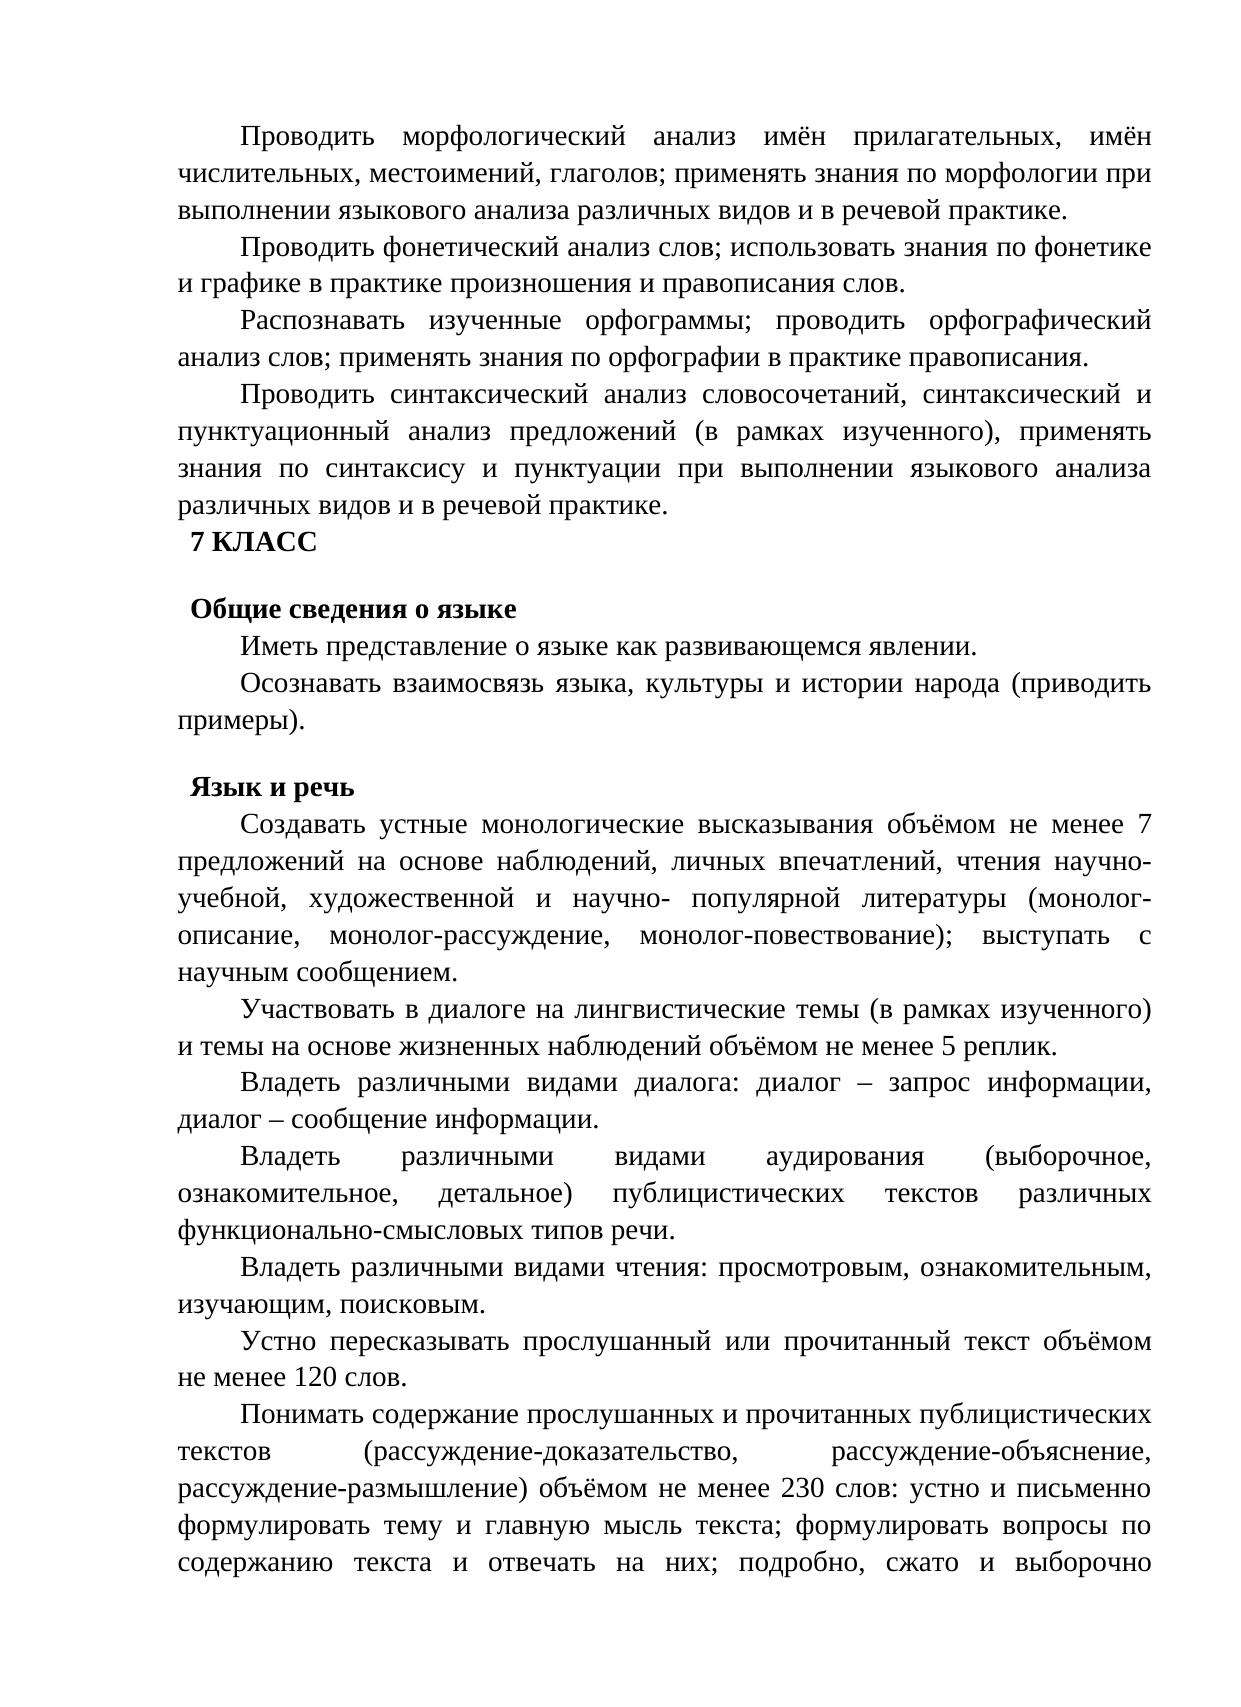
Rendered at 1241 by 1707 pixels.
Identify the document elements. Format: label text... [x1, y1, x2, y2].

text Владеть различными видами диалога: диалог – запрос информации, диалог – сообщение информации. [177, 1064, 1152, 1135]
text Осознавать взаимосвязь языка, культуры и истории народа (приводить примеры). [177, 665, 1152, 736]
text Общие сведения о языке [190, 591, 1152, 625]
text Участвовать в диалоге на лингвистические темы (в рамках изученного) и темы на основе жизненных наблюдений объёмом не менее 5 реплик. [177, 991, 1152, 1061]
text Владеть различными видами аудирования (выборочное, ознакомительное, детальное) публицистических текстов различных функционально-смысловых типов речи. [177, 1138, 1152, 1246]
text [177, 1396, 1152, 1577]
text 7 КЛАСС [190, 524, 1152, 557]
text Проводить синтаксический анализ словосочетаний, синтаксический и пунктуационный анализ предложений (в рамках изученного), применять знания по синтаксису и пунктуации при выполнении языкового анализа различных видов и в речевой практике. [177, 376, 1152, 520]
text Владеть различными видами чтения: просмотровым, ознакомительным, изучающим, поисковым. [177, 1249, 1152, 1319]
text Распознавать изученные орфограммы; проводить орфографический анализ слов; применять знания по орфографии в практике правописания. [177, 302, 1152, 373]
text Создавать устные монологические высказывания объёмом не менее 7 предложений на основе наблюдений, личных впечатлений, чтения научно-учебной, художественной и научно-­ по­пулярной литературы (монолог-описание, монолог-рассуждение, монолог-повествование); выступать с научным сообщением. [177, 806, 1152, 987]
text Проводить фонетический анализ слов; использовать знания по фонетике и графике в практике произношения и правописания слов. [177, 229, 1152, 299]
text Устно пересказывать прослушанный или прочитанный текст объёмом не менее 120 слов. [177, 1323, 1152, 1393]
text Язык и речь [190, 769, 1152, 803]
text Иметь представление о языке как развивающемся явлении. [177, 628, 1152, 662]
text Проводить морфологический анализ имён прилагательных, имён числительных, местоимений, глаголов; применять знания по морфологии при выполнении языкового анализа различных видов и в речевой практике. [177, 118, 1152, 225]
